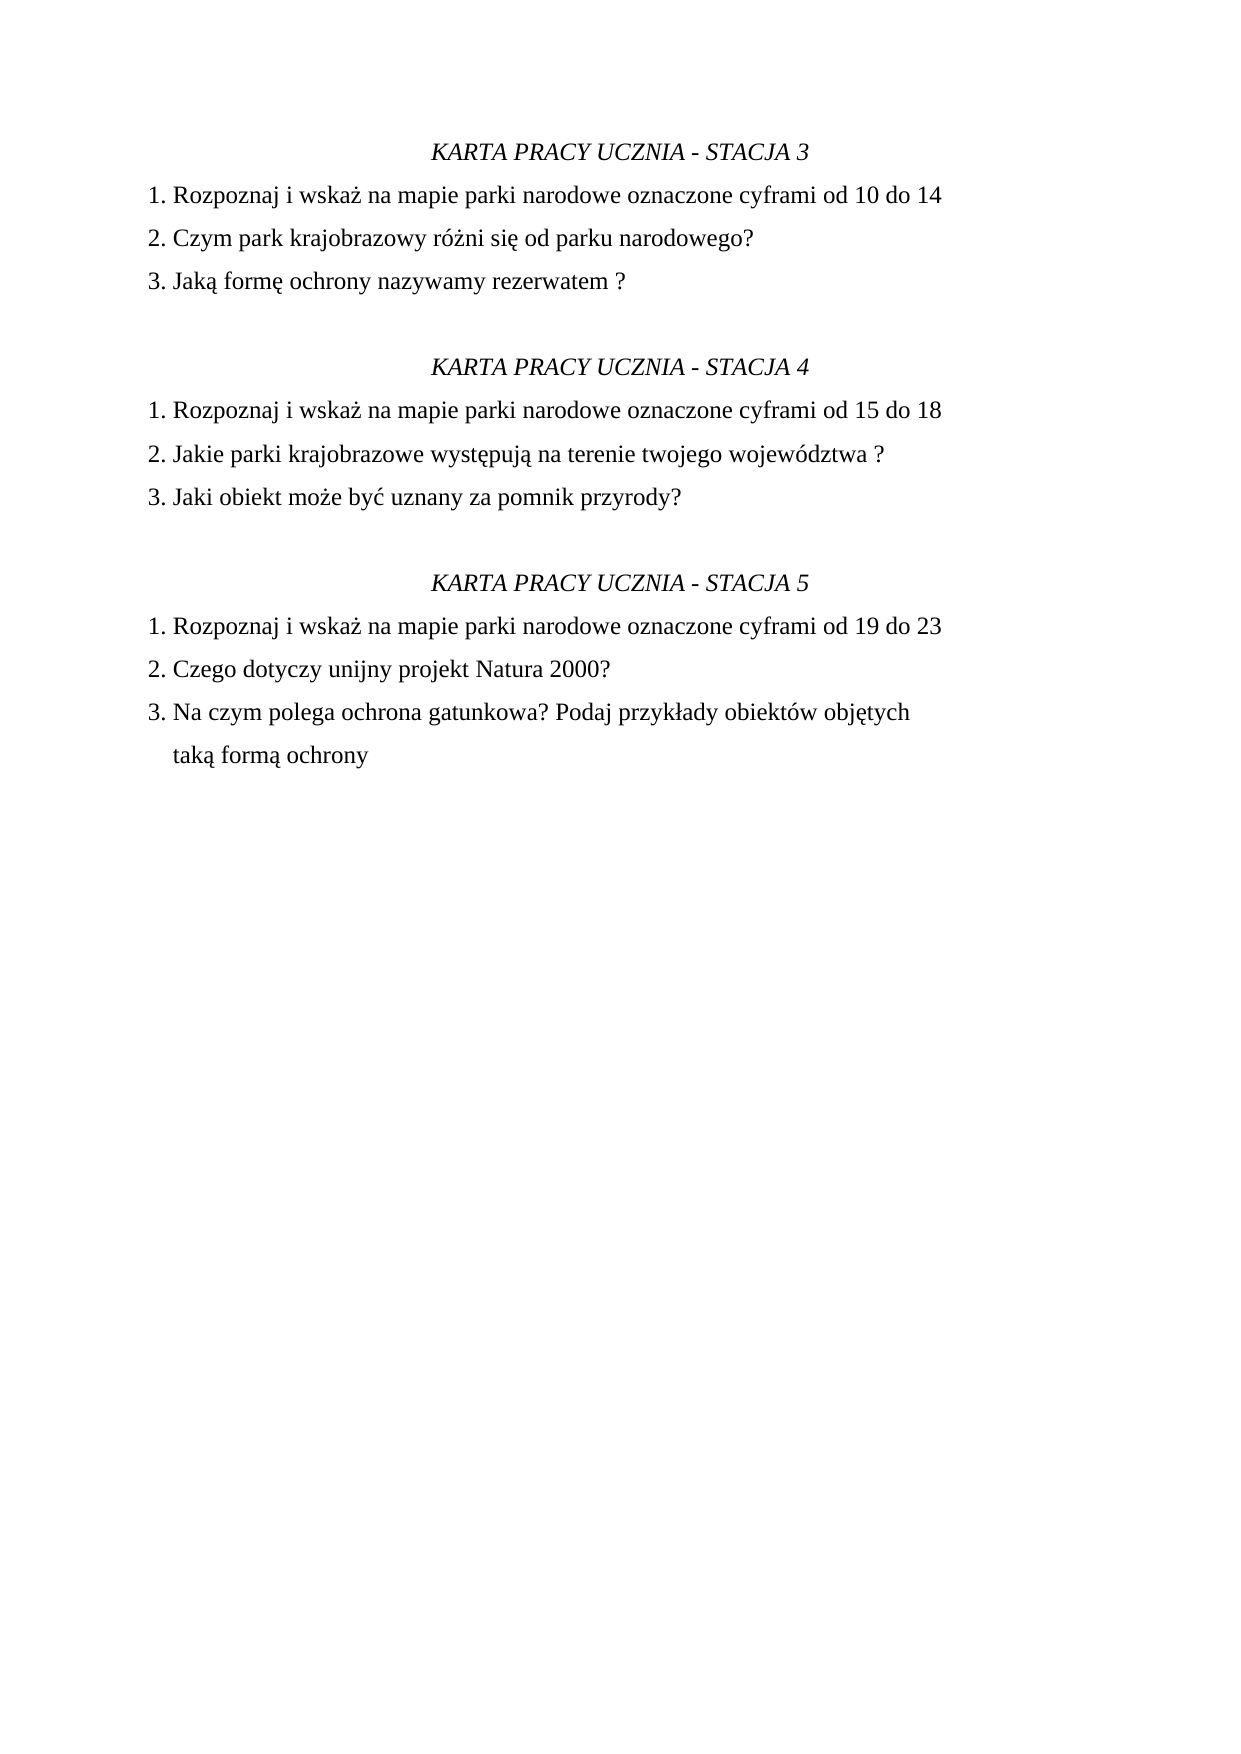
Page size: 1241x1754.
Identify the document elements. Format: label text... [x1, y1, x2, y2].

text 3. Jaką formę ochrony nazywamy rezerwatem ? [148, 266, 1093, 295]
text KARTA PRACY UCZNIA - STACJA 5 [148, 568, 1093, 597]
text 1. Rozpoznaj i wskaż na mapie parki narodowe oznaczone cyframi od 10 do 14 [148, 180, 1093, 209]
text KARTA PRACY UCZNIA - STACJA 4 [148, 352, 1093, 381]
text 2. Czego dotyczy unijny projekt Natura 2000? [148, 654, 1093, 683]
text KARTA PRACY UCZNIA - STACJA 3 [148, 137, 1093, 166]
text 1. Rozpoznaj i wskaż na mapie parki narodowe oznaczone cyframi od 19 do 23 [148, 611, 1093, 640]
text 3. Na czym polega ochrona gatunkowa? Podaj przykłady obiektów objętych [148, 697, 1093, 726]
text taką formą ochrony [148, 741, 1093, 769]
text 3. Jaki obiekt może być uznany za pomnik przyrody? [148, 482, 1093, 511]
text 1. Rozpoznaj i wskaż na mapie parki narodowe oznaczone cyframi od 15 do 18 [148, 396, 1093, 424]
text 2. Jakie parki krajobrazowe występują na terenie twojego województwa ? [148, 439, 1093, 467]
text 2. Czym park krajobrazowy różni się od parku narodowego? [148, 223, 1093, 252]
